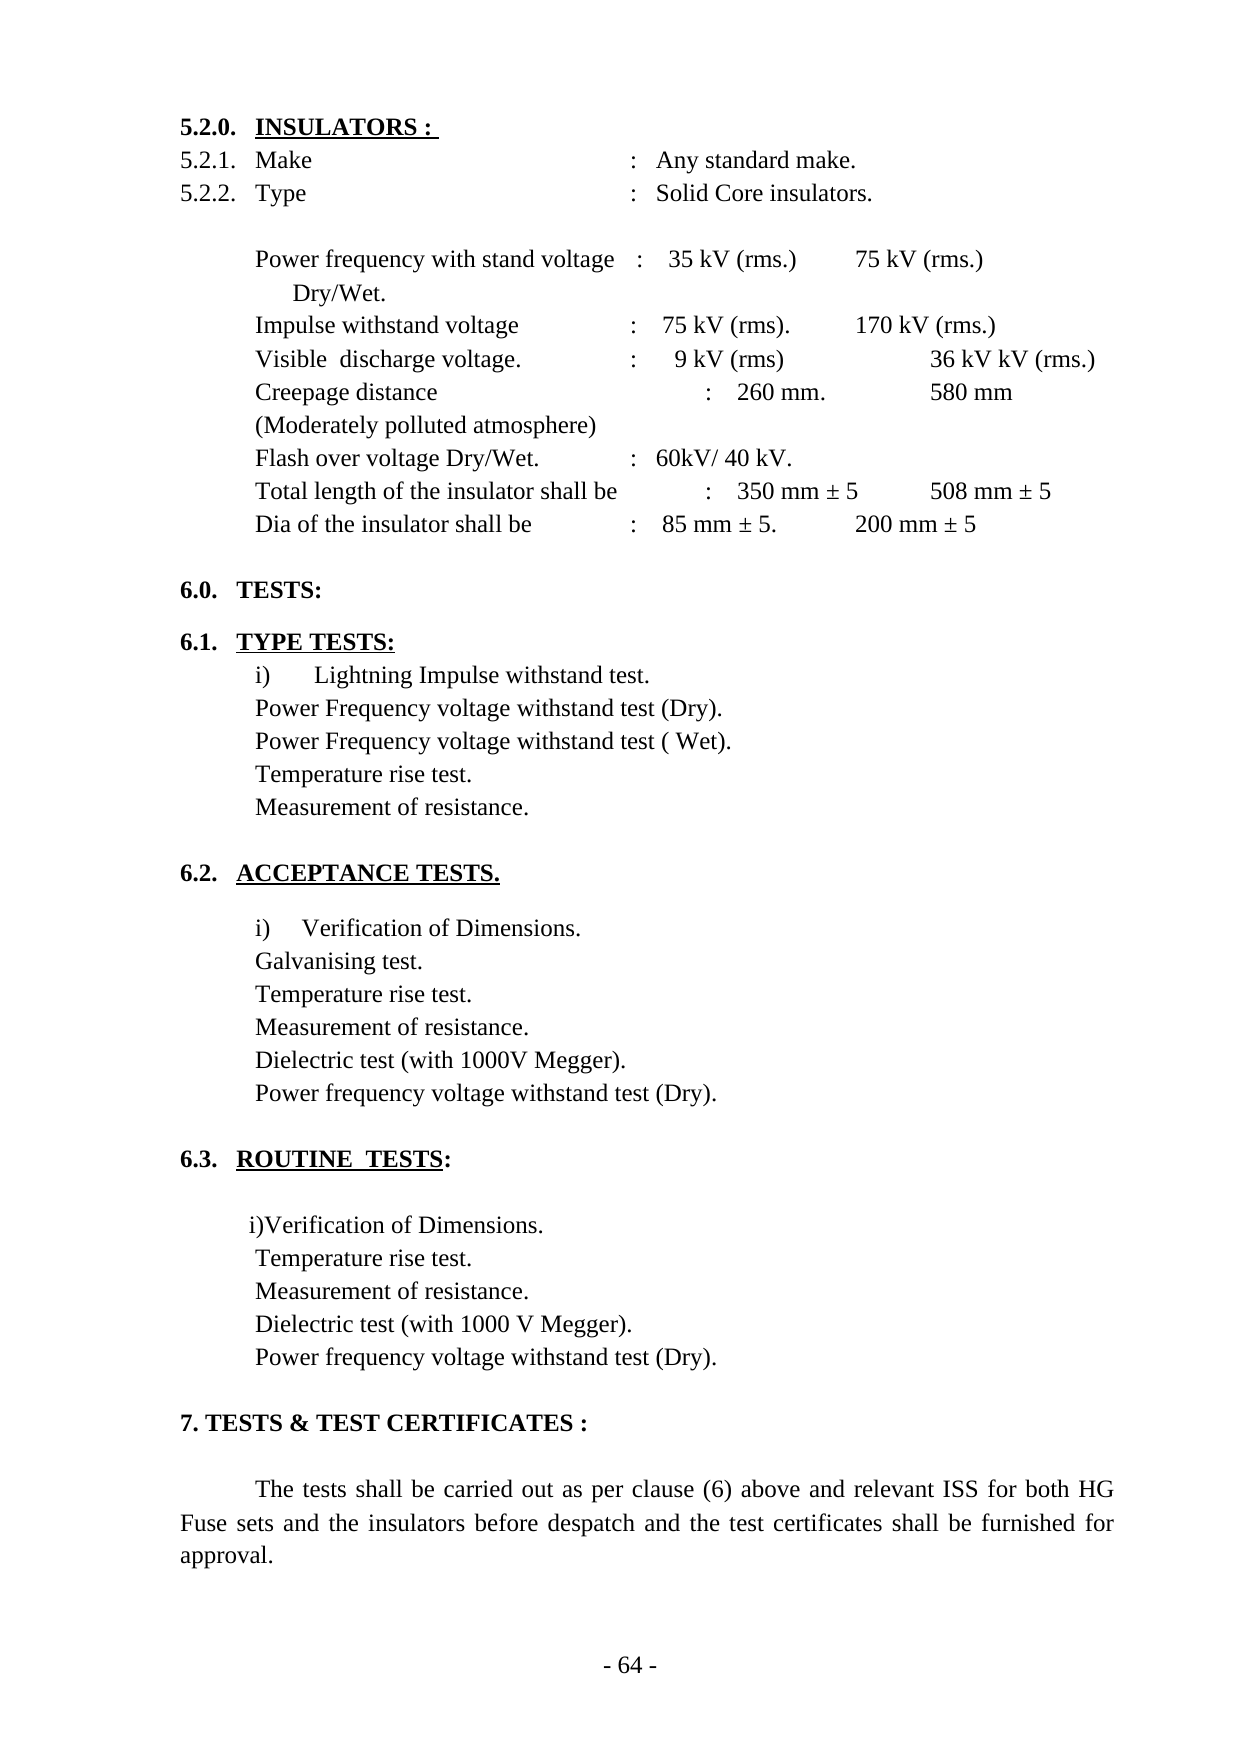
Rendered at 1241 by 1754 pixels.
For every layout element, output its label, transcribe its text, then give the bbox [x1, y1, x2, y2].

text Measurement of resistance. [232, 792, 1115, 821]
list Dia of the insulator shall be : 85 mm ± 5. 200 mm ± 5 [255, 509, 1115, 537]
text Temperature rise test. [255, 1243, 1115, 1272]
text Power Frequency voltage withstand test ( Wet). [232, 726, 1115, 755]
text Power Frequency voltage withstand test (Dry). [232, 693, 1115, 722]
text 6.3. ROUTINE TESTS: [180, 1144, 1115, 1173]
text Measurement of resistance. [255, 1276, 1115, 1305]
text i) Lightning Impulse withstand test. [180, 660, 1115, 689]
list Power frequency with stand voltage : 35 kV (rms.) 75 kV (rms.) [255, 244, 1115, 273]
list Impulse withstand voltage : 75 kV (rms). 170 kV (rms.) [255, 311, 1115, 339]
text Measurement of resistance. [255, 1012, 1115, 1041]
text Dielectric test (with 1000 V Megger). [255, 1309, 1115, 1338]
text Temperature rise test. [255, 979, 1115, 1008]
text 6.1. TYPE TESTS: [180, 627, 1115, 656]
text 7. TESTS & TEST CERTIFICATES : [180, 1408, 1115, 1437]
text Galvanising test. [180, 946, 1115, 975]
text Dielectric test (with 1000V Megger). [255, 1045, 1115, 1074]
text 5.2.0. INSULATORS : [180, 112, 1115, 141]
list Creepage distance : 260 mm. 580 mm [255, 377, 1115, 405]
text (Moderately polluted atmosphere) [255, 410, 1115, 438]
text 5.2.1. Make : Any standard make. [180, 146, 1115, 174]
list Flash over voltage Dry/Wet. : 60kV/ 40 kV. [255, 443, 1115, 471]
text The tests shall be carried out as per clause (6) above and relevant ISS for both HG Fuse sets and the insulators before despatch and the test certificates shall be furnished for approval. [180, 1474, 1115, 1569]
text Power frequency voltage withstand test (Dry). [255, 1078, 1115, 1107]
list Visible discharge voltage. : 9 kV (rms) 36 kV kV (rms.) [255, 344, 1115, 372]
text 6.2. ACCEPTANCE TESTS. [180, 858, 1115, 887]
text Temperature rise test. [232, 759, 1115, 788]
text i) Verification of Dimensions. [180, 913, 1115, 942]
text i)Verification of Dimensions. [249, 1210, 1115, 1239]
list Total length of the insulator shall be : 350 mm ± 5 508 mm ± 5 [255, 476, 1115, 504]
text Dry/Wet. [292, 278, 1115, 306]
text 6.0. TESTS: [180, 575, 1115, 603]
text Power frequency voltage withstand test (Dry). [255, 1342, 1115, 1371]
text 5.2.2. Type : Solid Core insulators. [180, 178, 1115, 207]
